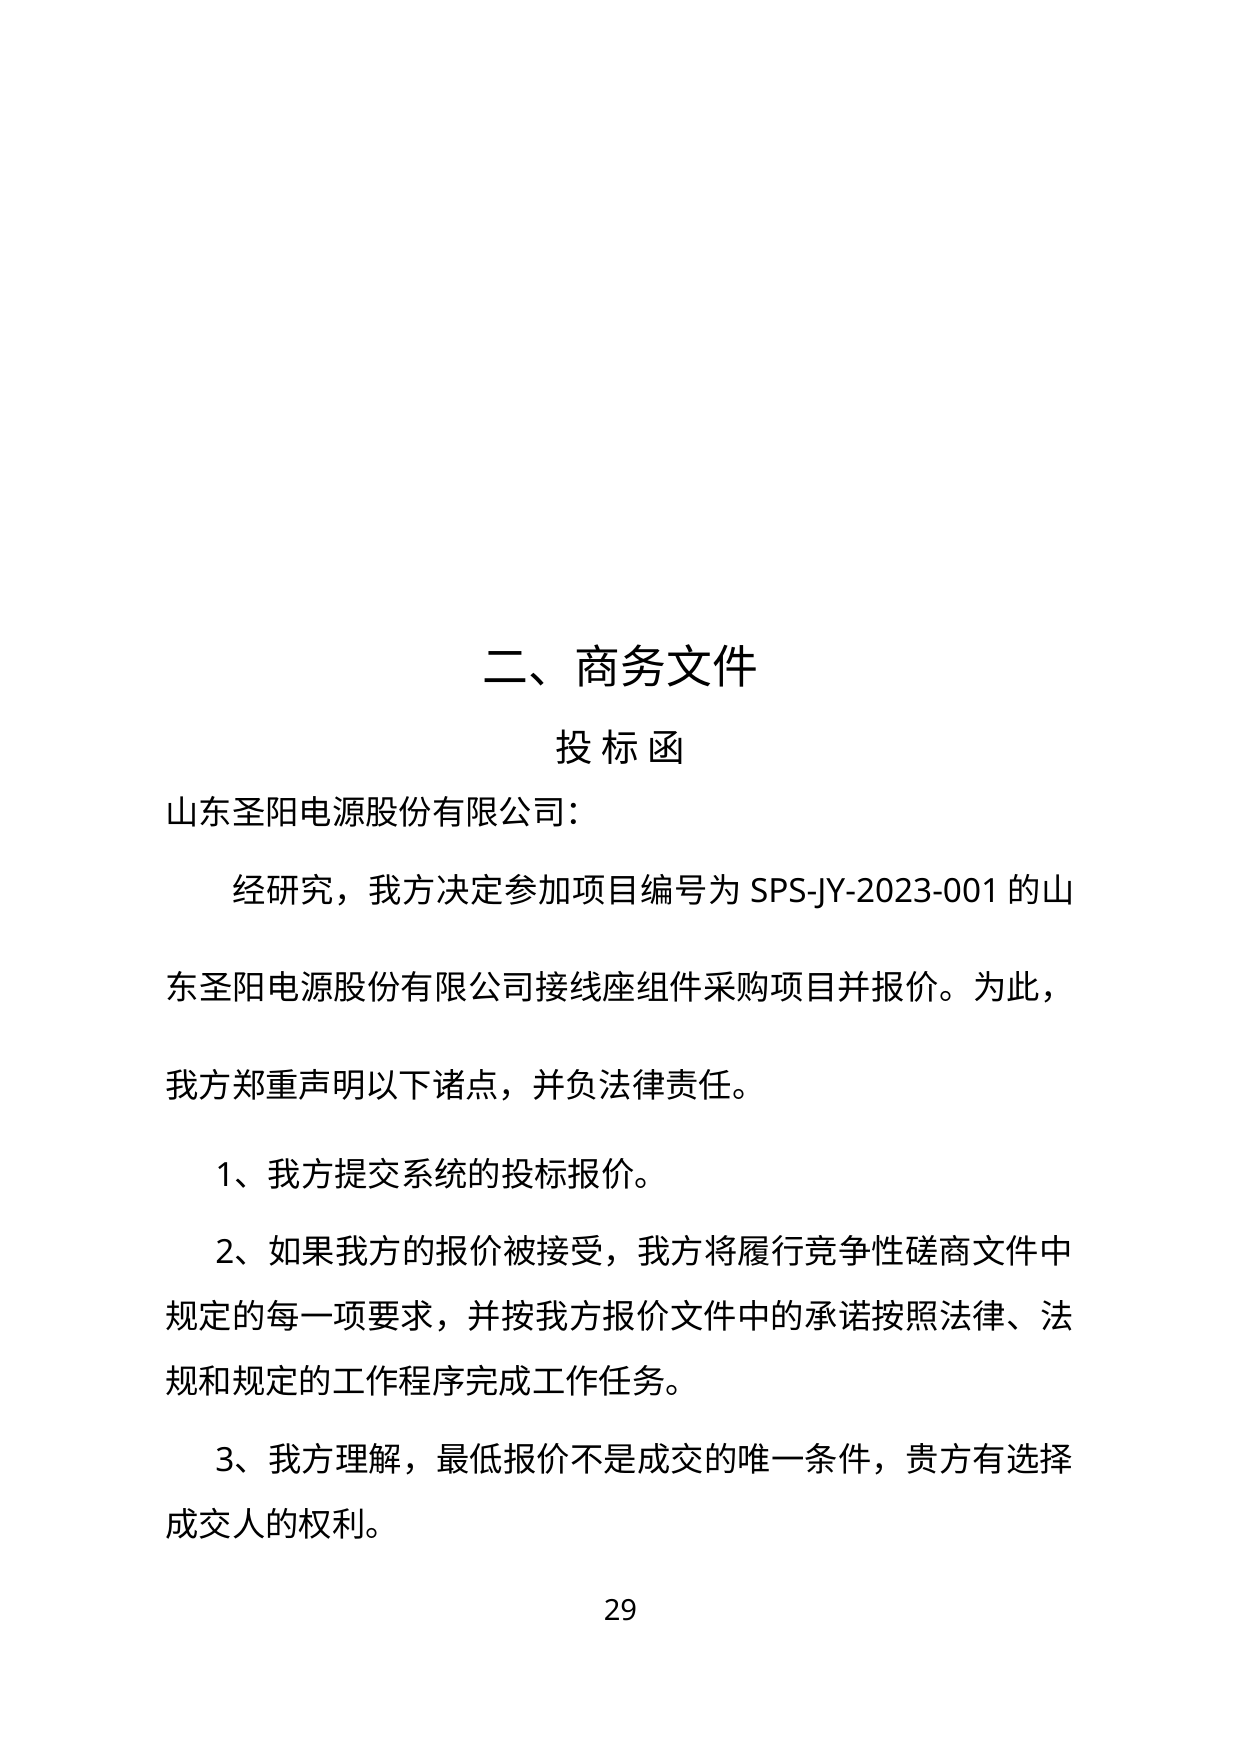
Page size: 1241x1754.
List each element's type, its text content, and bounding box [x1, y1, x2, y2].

text 山东圣阳电源股份有限公司： [165, 778, 1075, 843]
text 投 标 函 [165, 713, 1075, 778]
text 3、我方理解，最低报价不是成交的唯一条件，贵方有选择成交人的权利。 [165, 1424, 1075, 1554]
text 2、如果我方的报价被接受，我方将履行竞争性磋商文件中规定的每一项要求，并按我方报价文件中的承诺按照法律、法规和规定的工作程序完成工作任务。 [165, 1217, 1075, 1412]
text 经研究，我方决定参加项目编号为SPS-JY-2023-001的山东圣阳电源股份有限公司接线座组件采购项目并报价。为此，我方郑重声明以下诸点，并负法律责任。 [165, 855, 1075, 1115]
text 1、我方提交系统的投标报价。 [165, 1139, 1075, 1204]
text 二、商务文件 [165, 615, 1075, 713]
